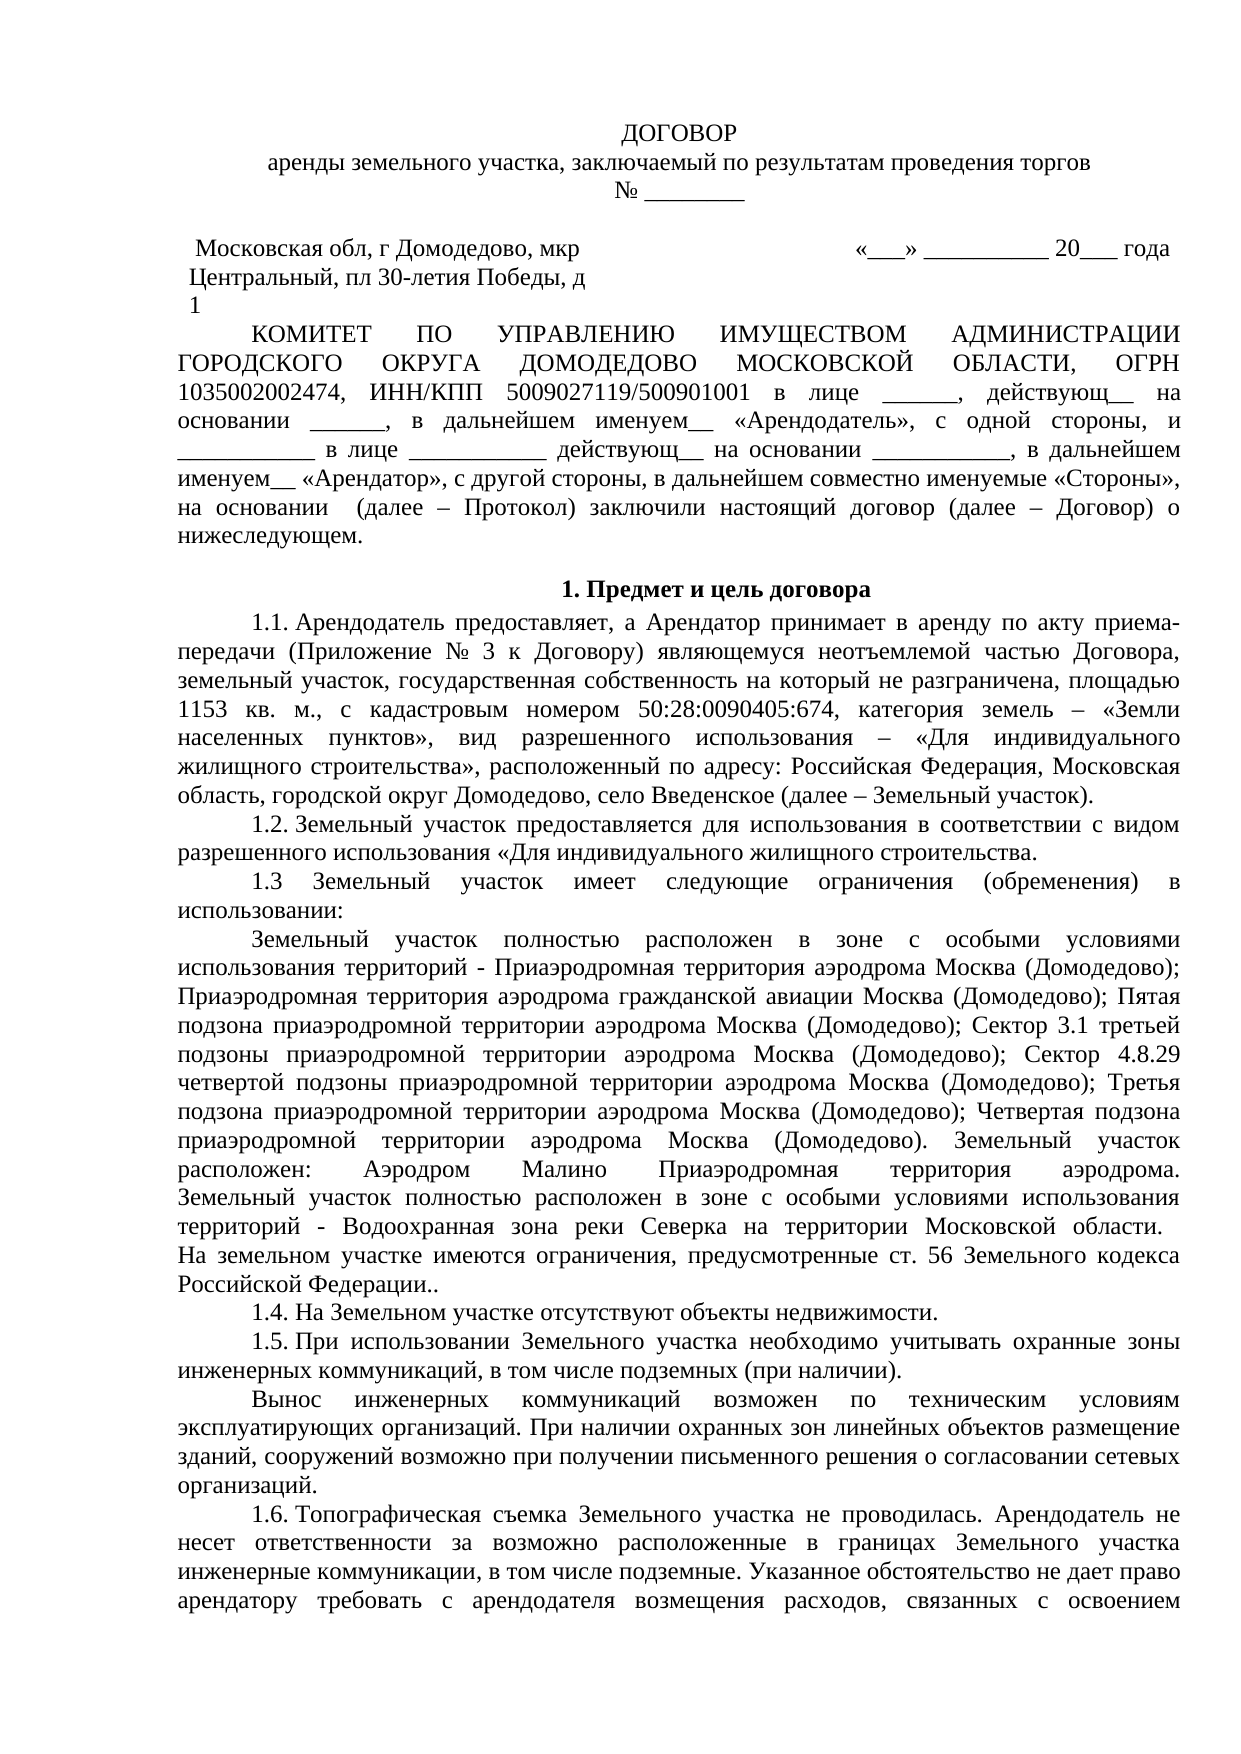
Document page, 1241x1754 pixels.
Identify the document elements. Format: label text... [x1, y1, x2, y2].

text 1. Предмет и цель договора [177, 574, 1181, 603]
text Земельный участок полностью расположен в зоне с особыми условиями использования территорий - Приаэродромная территория аэродрома Москва (Домодедово); Приаэродромная территория аэродрома гражданской авиации Москва (Домодедово); Пятая подзона приаэродромной территории аэродрома Москва (Домодедово); Сектор 3.1 третьей подзоны приаэродромной территории аэродрома Москва (Домодедово); Сектор 4.8.29 четвертой подзоны приаэродромной территории аэродрома Москва (Домодедово); Третья подзона приаэродромной территории аэродрома Москва (Домодедово); Четвертая подзона приаэродромной территории аэродрома Москва (Домодедово). Земельный участок расположен: Аэродром Малино Приаэродромная территория аэродрома. Земельный участок полностью расположен в зоне с особыми условиями использования территорий - Водоохранная зона реки Северка на территории Московской области. На земельном участке имеются ограничения, предусмотренные ст. 56 Земельного кодекса Российской Федерации.. [177, 924, 1181, 1297]
text КОМИТЕТ ПО УПРАВЛЕНИЮ ИМУЩЕСТВОМ АДМИНИСТРАЦИИ ГОРОДСКОГО ОКРУГА ДОМОДЕДОВО МОСКОВСКОЙ ОБЛАСТИ, ОГРН 1035002002474, ИНН/КПП 5009027119/500901001 в лице ______, действующ__ на основании ______, в дальнейшем именуем__ «Арендодатель», с одной стороны, и ___________ в лице ___________ действующ__ на основании ___________, в дальнейшем именуем__ «Арендатор», с другой стороны, в дальнейшем совместно именуемые «Стороны», на основании (далее – Протокол) заключили настоящий договор (далее – Договор) о нижеследующем. [177, 319, 1181, 549]
text Вынос инженерных коммуникаций возможен по техническим условиям эксплуатирующих организаций. При наличии охранных зон линейных объектов размещение зданий, сооружений возможно при получении письменного решения о согласовании сетевых организаций. [177, 1384, 1181, 1499]
text 1.5. При использовании Земельного участка необходимо учитывать охранные зоны инженерных коммуникаций, в том числе подземных (при наличии). [177, 1326, 1181, 1384]
text 1.4. На Земельном участке отсутствуют объекты недвижимости. [177, 1297, 1181, 1326]
text 1.1. Арендодатель предоставляет, а Арендатор принимает в аренду по акту приема-передачи (Приложение № 3 к Договору) являющемуся неотъемлемой частью Договора, земельный участок, государственная собственность на который не разграничена, площадью 1153 кв. м., с кадастровым номером 50:28:0090405:674, категория земель – «Земли населенных пунктов», вид разрешенного использования – «Для индивидуального жилищного строительства», расположенный по адресу: Российская Федерация, Московская область, городской округ Домодедово, село Введенское (далее – Земельный участок). [177, 607, 1181, 809]
table_header Московская обл, г Домодедово, мкр Центральный, пл 30-летия Победы, д 1 [177, 233, 605, 319]
table_header «___» __________ 20___ года [605, 233, 1181, 319]
text 1.2. Земельный участок предоставляется для использования в соответствии с видом разрешенного использования «Для индивидуального жилищного строительства. [177, 809, 1181, 866]
text аренды земельного участка, заключаемый по результатам проведения торгов [177, 147, 1181, 176]
text 1.3 Земельный участок имеет следующие ограничения (обременения) в использовании: [177, 866, 1181, 924]
text ДОГОВОР [177, 118, 1181, 147]
text № ________ [177, 176, 1181, 204]
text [177, 1499, 1181, 1614]
